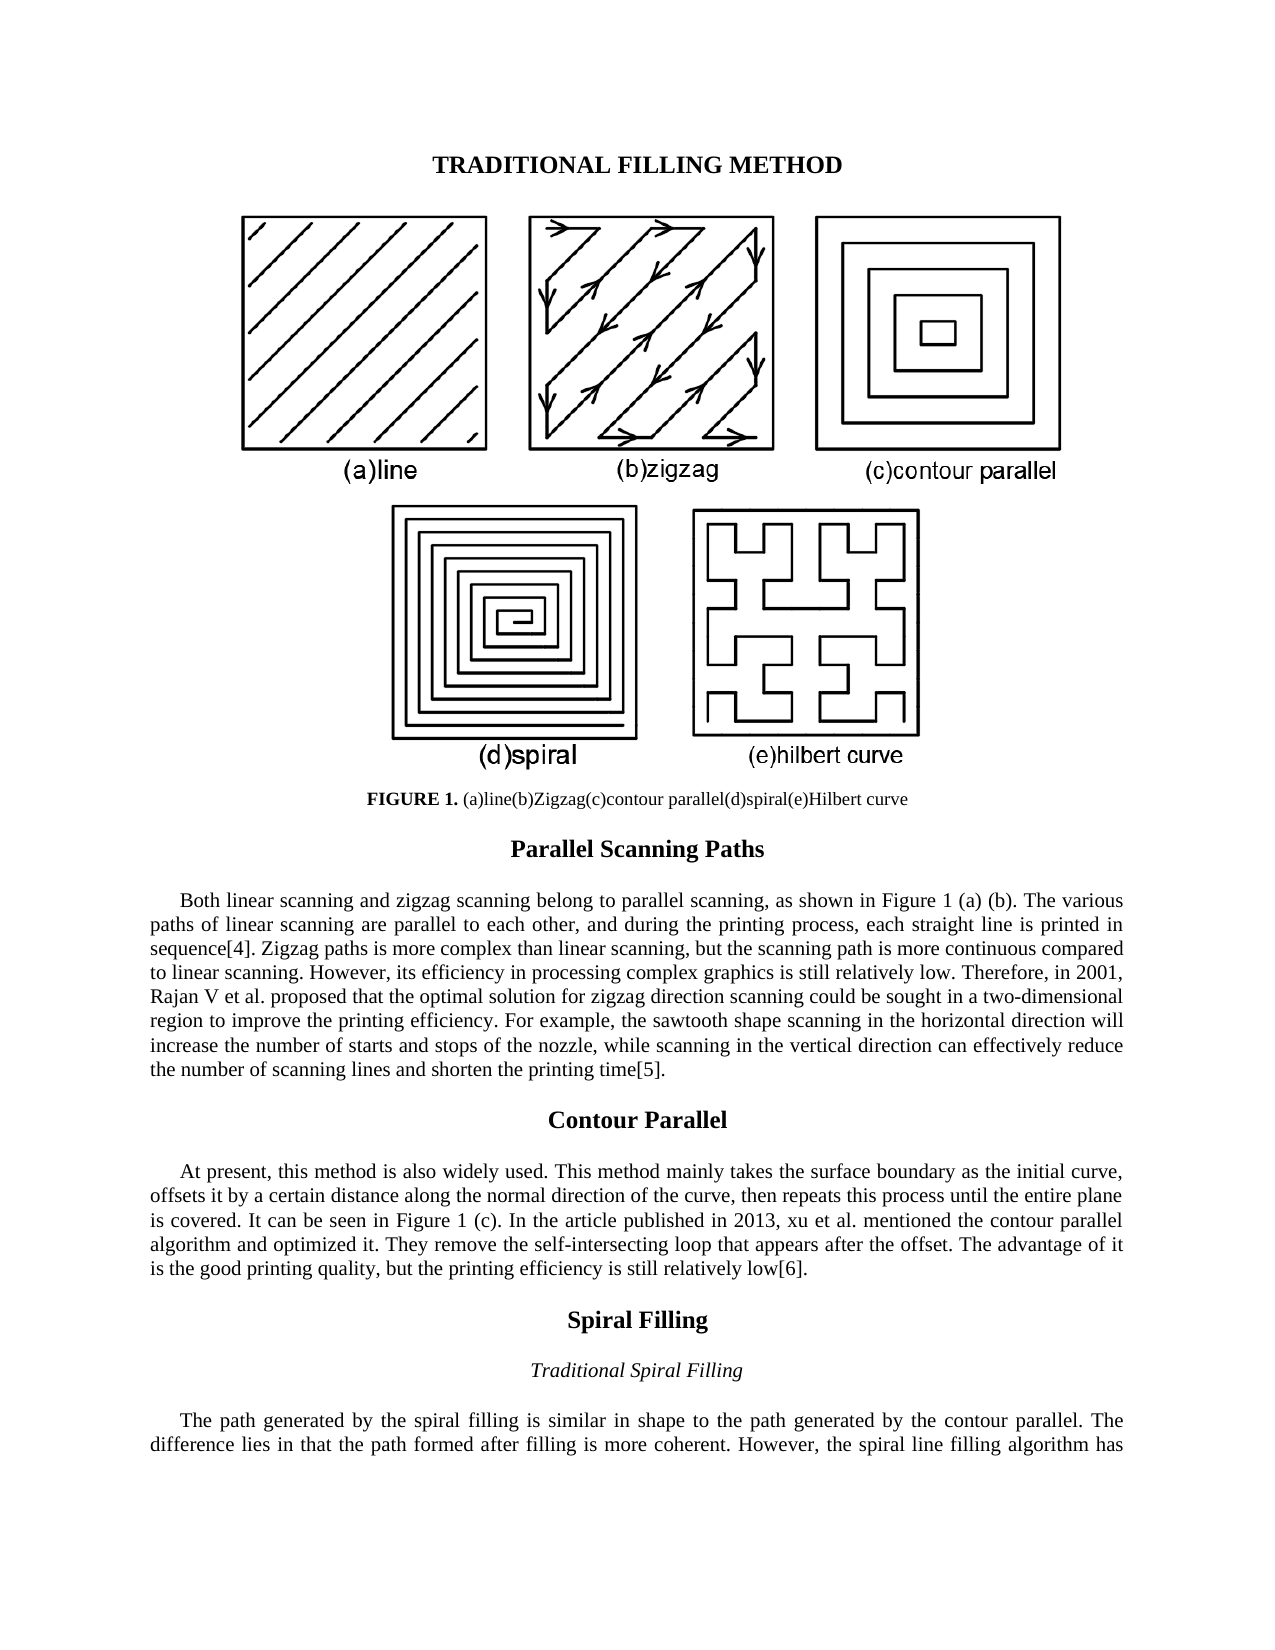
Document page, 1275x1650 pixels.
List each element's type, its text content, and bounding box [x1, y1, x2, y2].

text Figure 1. (a)line(b)Zigzag(c)contour parallel(d)spiral(e)Hilbert curve [150, 788, 1125, 809]
subtitle Traditional Spiral Filling [150, 1358, 1125, 1382]
subtitle Spiral Filling [150, 1305, 1125, 1333]
subtitle Parallel Scanning Paths [150, 834, 1125, 863]
text At present, this method is also widely used. This method mainly takes the surface boundary as the initial curve, offsets it by a certain distance along the normal direction of the curve, then repeats this process until the entire plane is covered. It can be seen in Figure 1 (c). In the article published in 2013, xu et al. mentioned the contour parallel algorithm and optimized it. They remove the self-intersecting loop that appears after the offset. The advantage of it is the good printing quality, but the printing efficiency is still relatively low[6]. [150, 1159, 1125, 1280]
subtitle Traditional filling method [150, 150, 1125, 179]
subtitle Contour Parallel [150, 1106, 1125, 1134]
picture [219, 203, 1085, 776]
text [150, 1407, 1125, 1456]
text Both linear scanning and zigzag scanning belong to parallel scanning, as shown in Figure 1 (a) (b). The various paths of linear scanning are parallel to each other, and during the printing process, each straight line is printed in sequence[4]. Zigzag paths is more complex than linear scanning, but the scanning path is more continuous compared to linear scanning. However, its efficiency in processing complex graphics is still relatively low. Therefore, in 2001, Rajan V et al. proposed that the optimal solution for zigzag direction scanning could be sought in a two-dimensional region to improve the printing efficiency. For example, the sawtooth shape scanning in the horizontal direction will increase the number of starts and stops of the nozzle, while scanning in the vertical direction can effectively reduce the number of scanning lines and shorten the printing time[5]. [150, 888, 1125, 1081]
